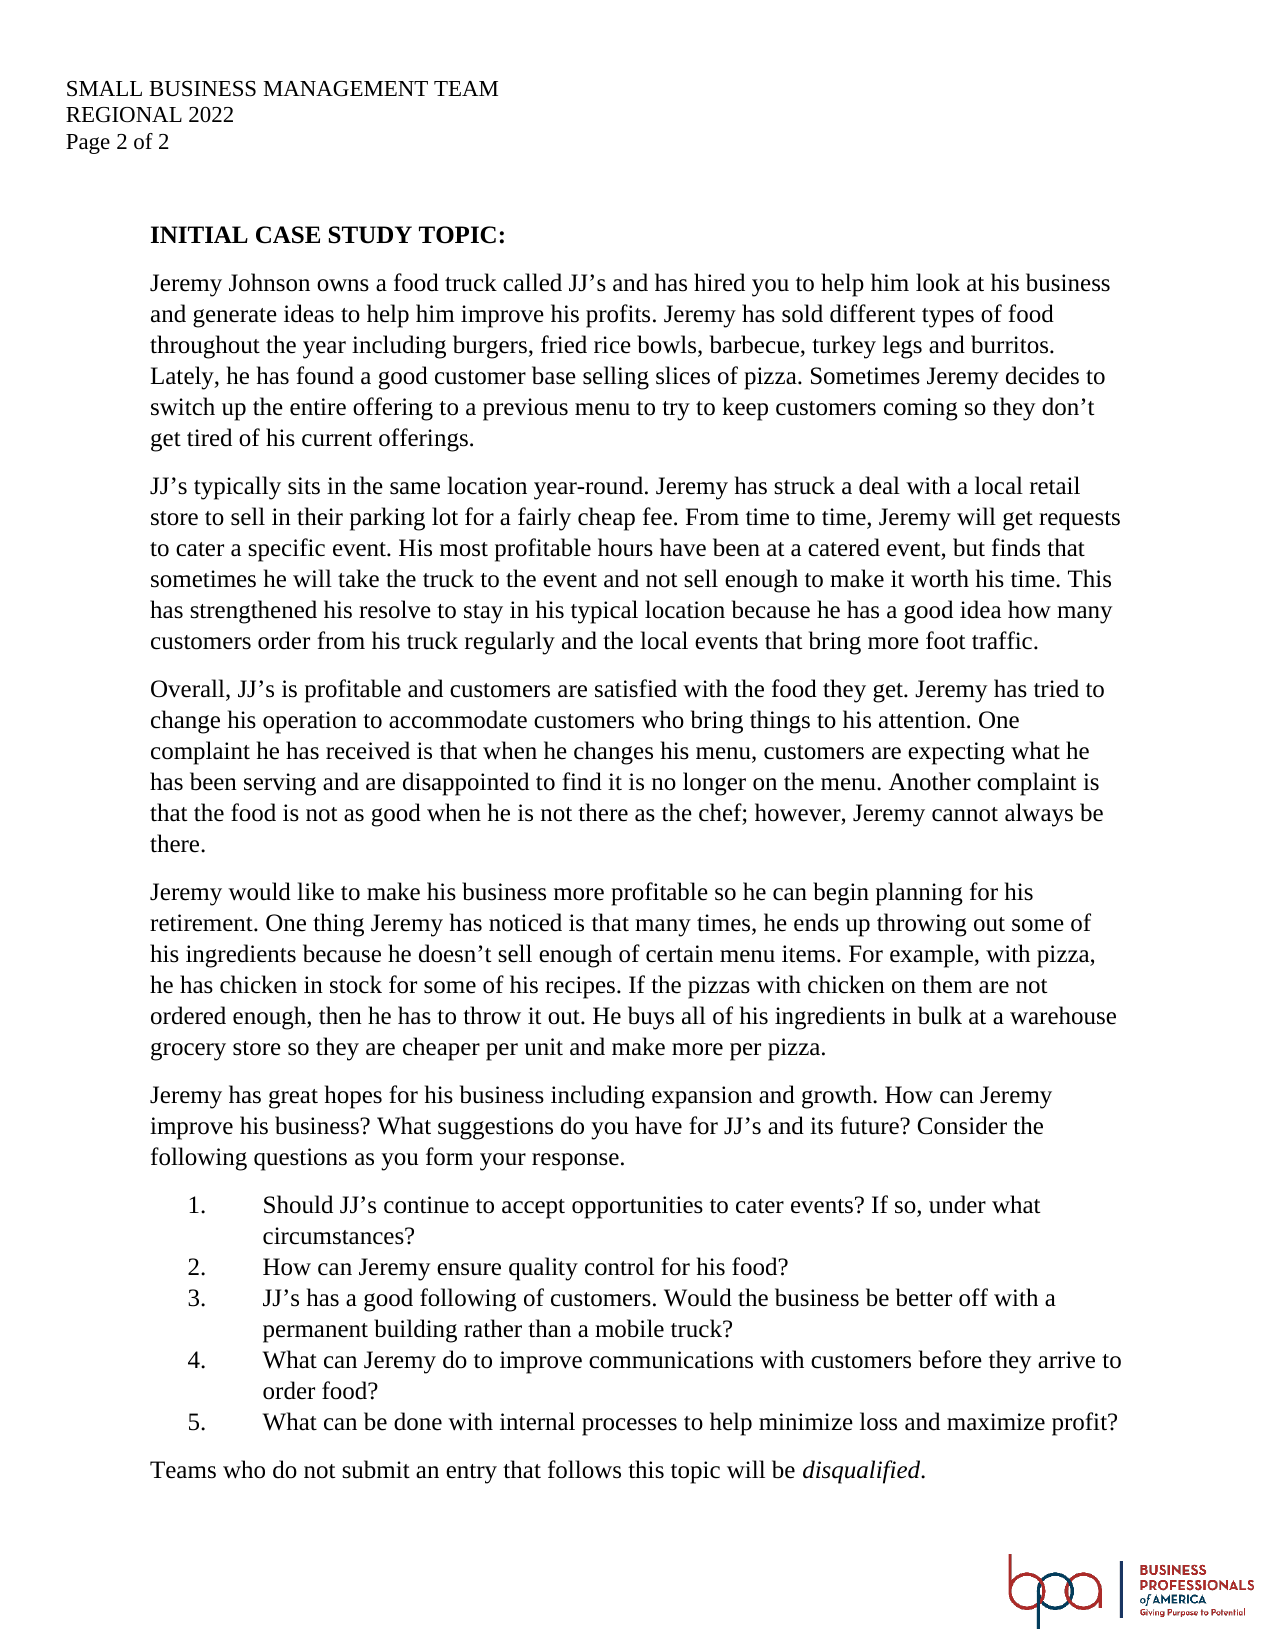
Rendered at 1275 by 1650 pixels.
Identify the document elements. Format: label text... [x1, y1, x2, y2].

picture [1008, 1554, 1254, 1629]
list JJ’s has a good following of customers. Would the business be better off with a permanent building rather than a mobile truck? [187, 1283, 1125, 1343]
list How can Jeremy ensure quality control for his food? [187, 1252, 1125, 1281]
text Jeremy has great hopes for his business including expansion and growth. How can Jeremy improve his business? What suggestions do you have for JJ’s and its future? Consider the following questions as you form your response. [150, 1080, 1125, 1171]
list What can be done with internal processes to help minimize loss and maximize profit? [187, 1407, 1125, 1436]
text Jeremy would like to make his business more profitable so he can begin planning for his retirement. One thing Jeremy has noticed is that many times, he ends up throwing out some of his ingredients because he doesn’t sell enough of certain menu items. For example, with pizza, he has chicken in stock for some of his recipes. If the pizzas with chicken on them are not ordered enough, then he has to throw it out. He buys all of his ingredients in bulk at a warehouse grocery store so they are cheaper per unit and make more per pizza. [150, 877, 1125, 1061]
text JJ’s typically sits in the same location year-round. Jeremy has struck a deal with a local retail store to sell in their parking lot for a fairly cheap fee. From time to time, Jeremy will get requests to cater a specific event. His most profitable hours have been at a catered event, but finds that sometimes he will take the truck to the event and not sell enough to make it worth his time. This has strengthened his resolve to stay in his typical location because he has a good idea how many customers order from his truck regularly and the local events that bring more foot traffic. [150, 471, 1125, 655]
list What can Jeremy do to improve communications with customers before they arrive to order food? [187, 1345, 1125, 1405]
text Overall, JJ’s is profitable and customers are satisfied with the food they get. Jeremy has tried to change his operation to accommodate customers who bring things to his attention. One complaint he has received is that when he changes his menu, customers are expecting what he has been serving and are disappointed to find it is no longer on the menu. Another complaint is that the food is not as good when he is not there as the chef; however, Jeremy cannot always be there. [150, 674, 1125, 858]
list Should JJ’s continue to accept opportunities to cater events? If so, under what circumstances? [187, 1190, 1125, 1249]
text Jeremy Johnson owns a food truck called JJ’s and has hired you to help him look at his business and generate ideas to help him improve his profits. Jeremy has sold different types of food throughout the year including burgers, fried rice bowls, barbecue, turkey legs and burritos. Lately, he has found a good customer base selling slices of pizza. Sometimes Jeremy decides to switch up the entire offering to a previous menu to try to keep customers coming so they don’t get tired of his current offerings. [150, 268, 1125, 452]
text Teams who do not submit an entry that follows this topic will be disqualified. [150, 1455, 1125, 1483]
text INITIAL CASE STUDY TOPIC: [150, 221, 1125, 249]
